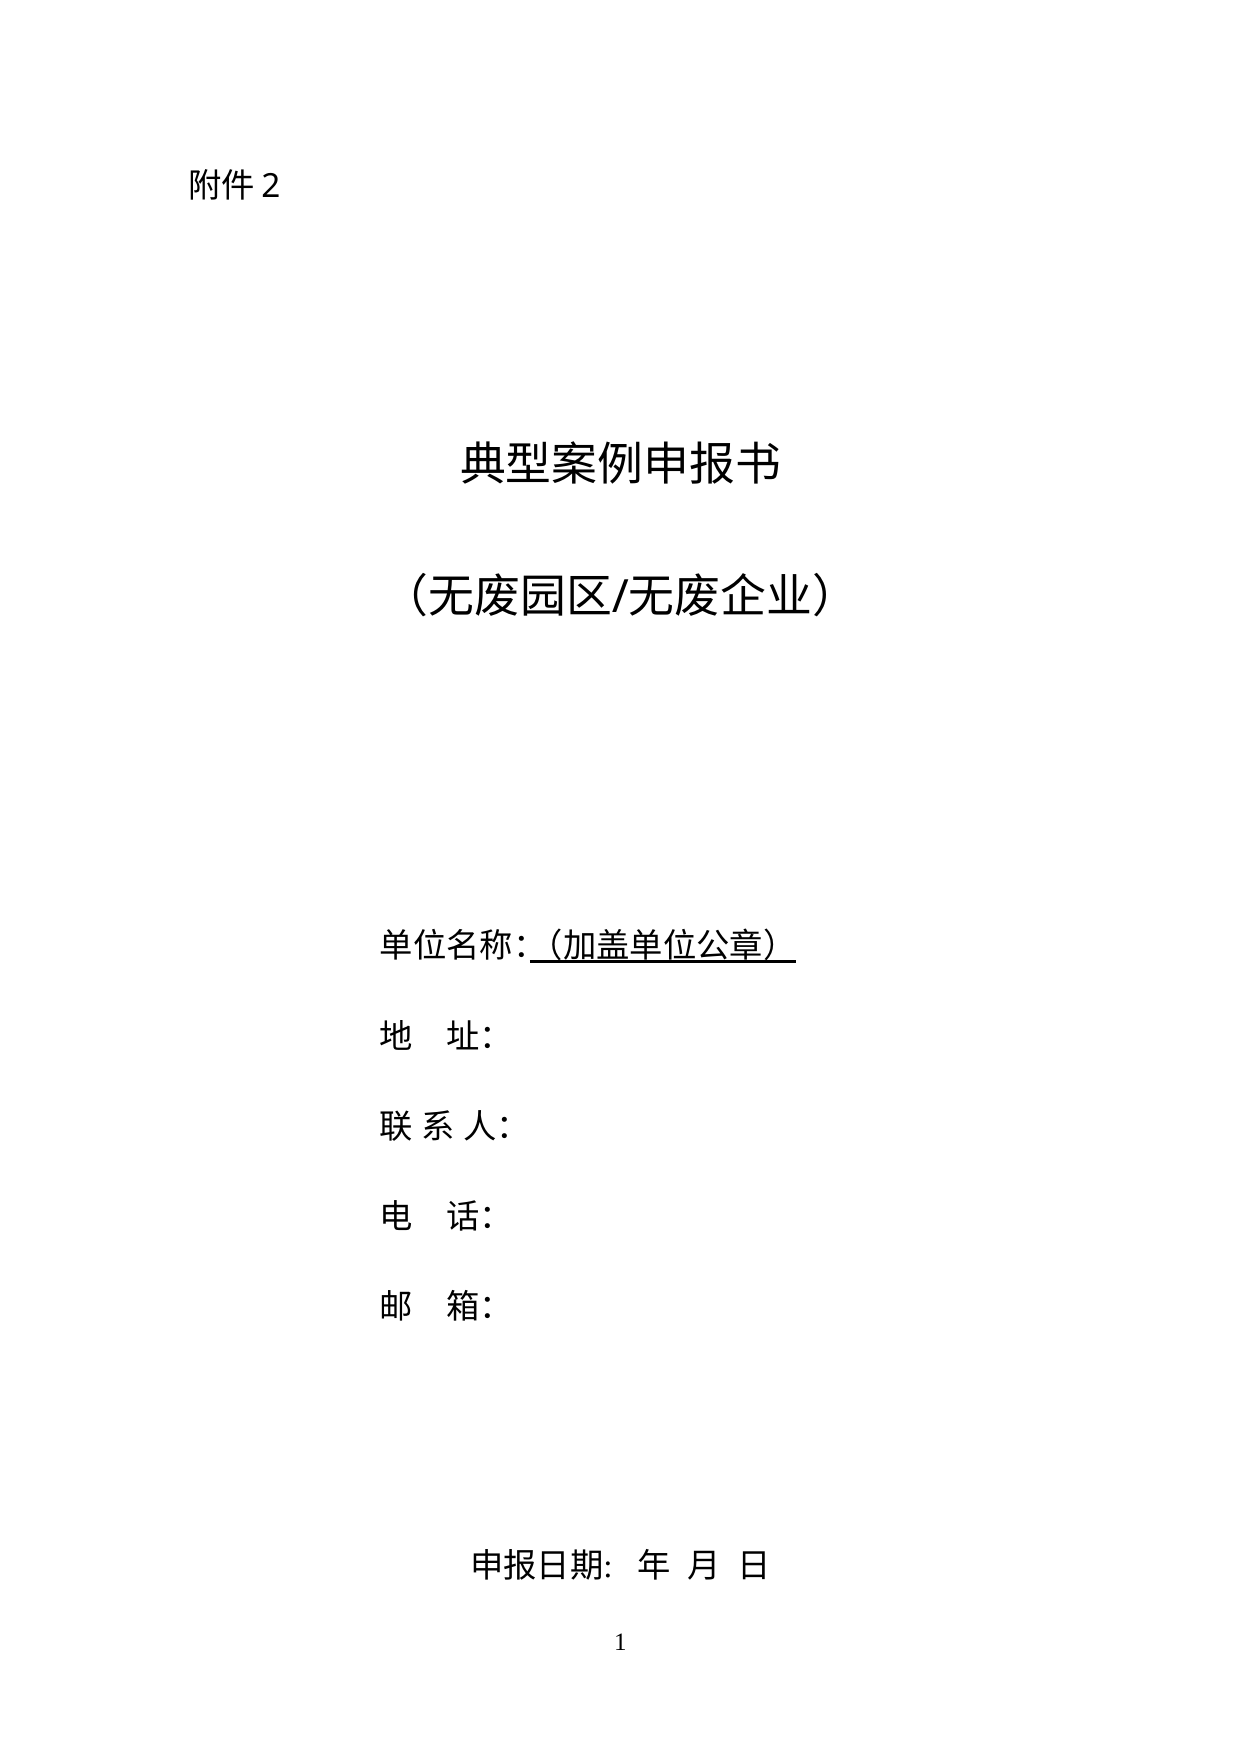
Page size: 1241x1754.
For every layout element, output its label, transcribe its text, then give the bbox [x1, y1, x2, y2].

text 地 址： [188, 1001, 1052, 1067]
text 联 系 人： [188, 1091, 1052, 1157]
text 附件2 [188, 151, 1052, 217]
text 电 话： [188, 1181, 1052, 1247]
list 典型案例申报书 [188, 411, 1052, 510]
text 申报日期: 年 月 日 [188, 1530, 1052, 1596]
text 单位名称：（加盖单位公章） [188, 910, 1052, 976]
text 邮 箱： [188, 1271, 1052, 1337]
text （无废园区/无废企业） [188, 543, 1052, 642]
